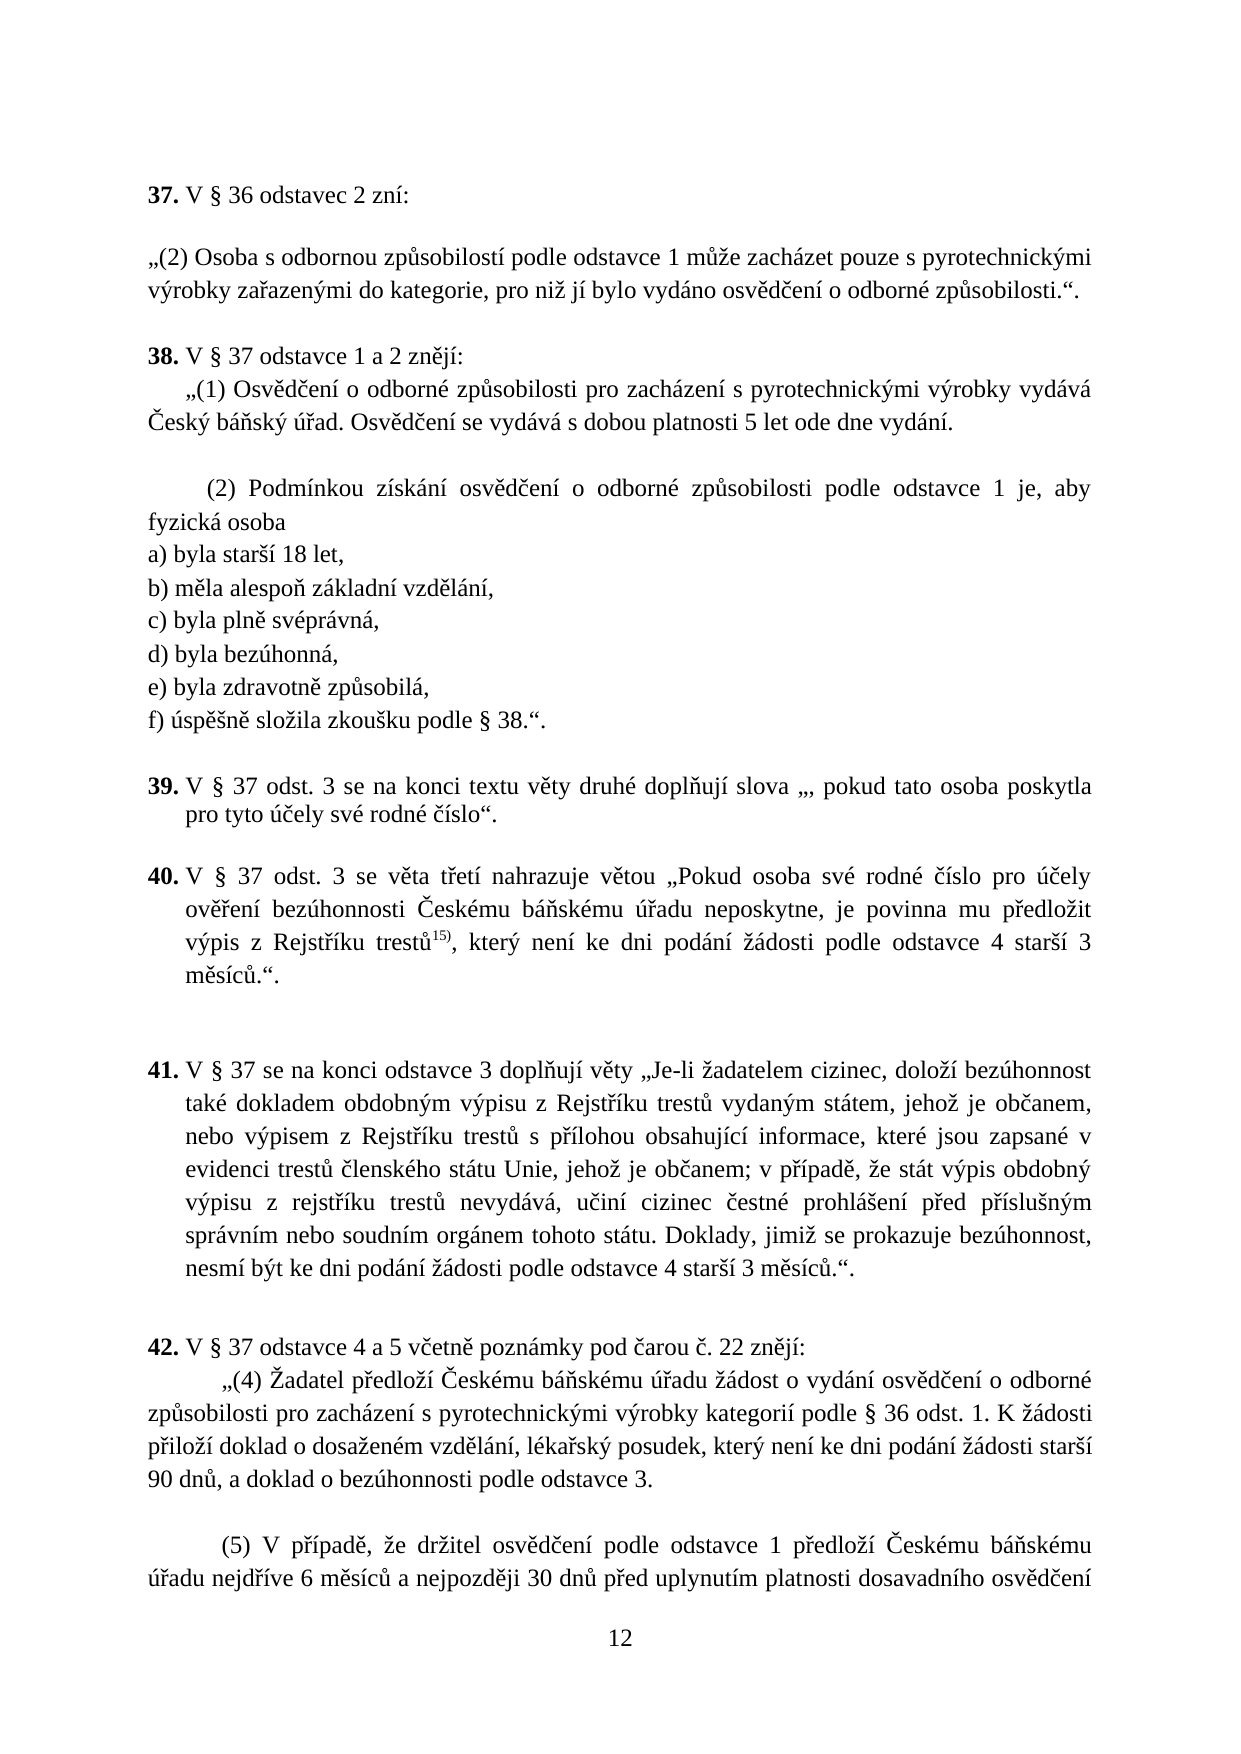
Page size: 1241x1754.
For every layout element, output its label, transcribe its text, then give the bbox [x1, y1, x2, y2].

list V § 37 odstavce 1 a 2 znějí: [148, 341, 1093, 370]
text „(2) Osoba s odbornou způsobilostí podle odstavce 1 může zacházet pouze s pyrotechnickými výrobky zařazenými do kategorie, pro niž jí bylo vydáno osvědčení o odborné způsobilosti.“. [148, 242, 1093, 304]
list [148, 1530, 1093, 1592]
list (2) Podmínkou získání osvědčení o odborné způsobilosti podle odstavce 1 je, aby fyzická osoba [148, 473, 1093, 535]
list V § 37 odst. 3 se věta třetí nahrazuje větou „Pokud osoba své rodné číslo pro účely ověření bezúhonnosti Českému báňskému úřadu neposkytne, je povinna mu předložit výpis z Rejstříku trestů15), který není ke dni podání žádosti podle odstavce 4 starší 3 měsíců.“. [148, 861, 1093, 989]
list „(4) Žadatel předloží Českému báňskému úřadu žádost o vydání osvědčení o odborné způsobilosti pro zacházení s pyrotechnickými výrobky kategorií podle § 36 odst. 1. K žádosti přiloží doklad o dosaženém vzdělání, lékařský posudek, který není ke dni podání žádosti starší 90 dnů, a doklad o bezúhonnosti podle odstavce 3. [148, 1365, 1093, 1493]
list e) byla zdravotně způsobilá, [148, 672, 1093, 700]
list V § 37 se na konci odstavce 3 doplňují věty „Je-li žadatelem cizinec, doloží bezúhonnost také dokladem obdobným výpisu z Rejstříku trestů vydaným státem, jehož je občanem, nebo výpisem z Rejstříku trestů s přílohou obsahující informace, které jsou zapsané v evidenci trestů členského státu Unie, jehož je občanem; v případě, že stát výpis obdobný výpisu z rejstříku trestů nevydává, učiní cizinec čestné prohlášení před příslušným správním nebo soudním orgánem tohoto státu. Doklady, jimiž se prokazuje bezúhonnost, nesmí být ke dni podání žádosti podle odstavce 4 starší 3 měsíců.“. [148, 1055, 1093, 1282]
list b) měla alespoň základní vzdělání, [148, 573, 1093, 601]
list V § 37 odstavce 4 a 5 včetně poznámky pod čarou č. 22 znějí: [148, 1332, 1093, 1361]
list a) byla starší 18 let, [148, 539, 1093, 568]
list „(1) Osvědčení o odborné způsobilosti pro zacházení s pyrotechnickými výrobky vydává Český báňský úřad. Osvědčení se vydává s dobou platnosti 5 let ode dne vydání. [148, 374, 1093, 436]
list V § 36 odstavec 2 zní: [148, 181, 1093, 209]
list d) byla bezúhonná, [148, 639, 1093, 667]
list c) byla plně svéprávná, [148, 606, 1093, 634]
list f) úspěšně složila zkoušku podle § 38.“. [148, 705, 1093, 733]
list V § 37 odst. 3 se na konci textu věty druhé doplňují slova „, pokud tato osoba poskytla pro tyto účely své rodné číslo“. [148, 771, 1093, 828]
